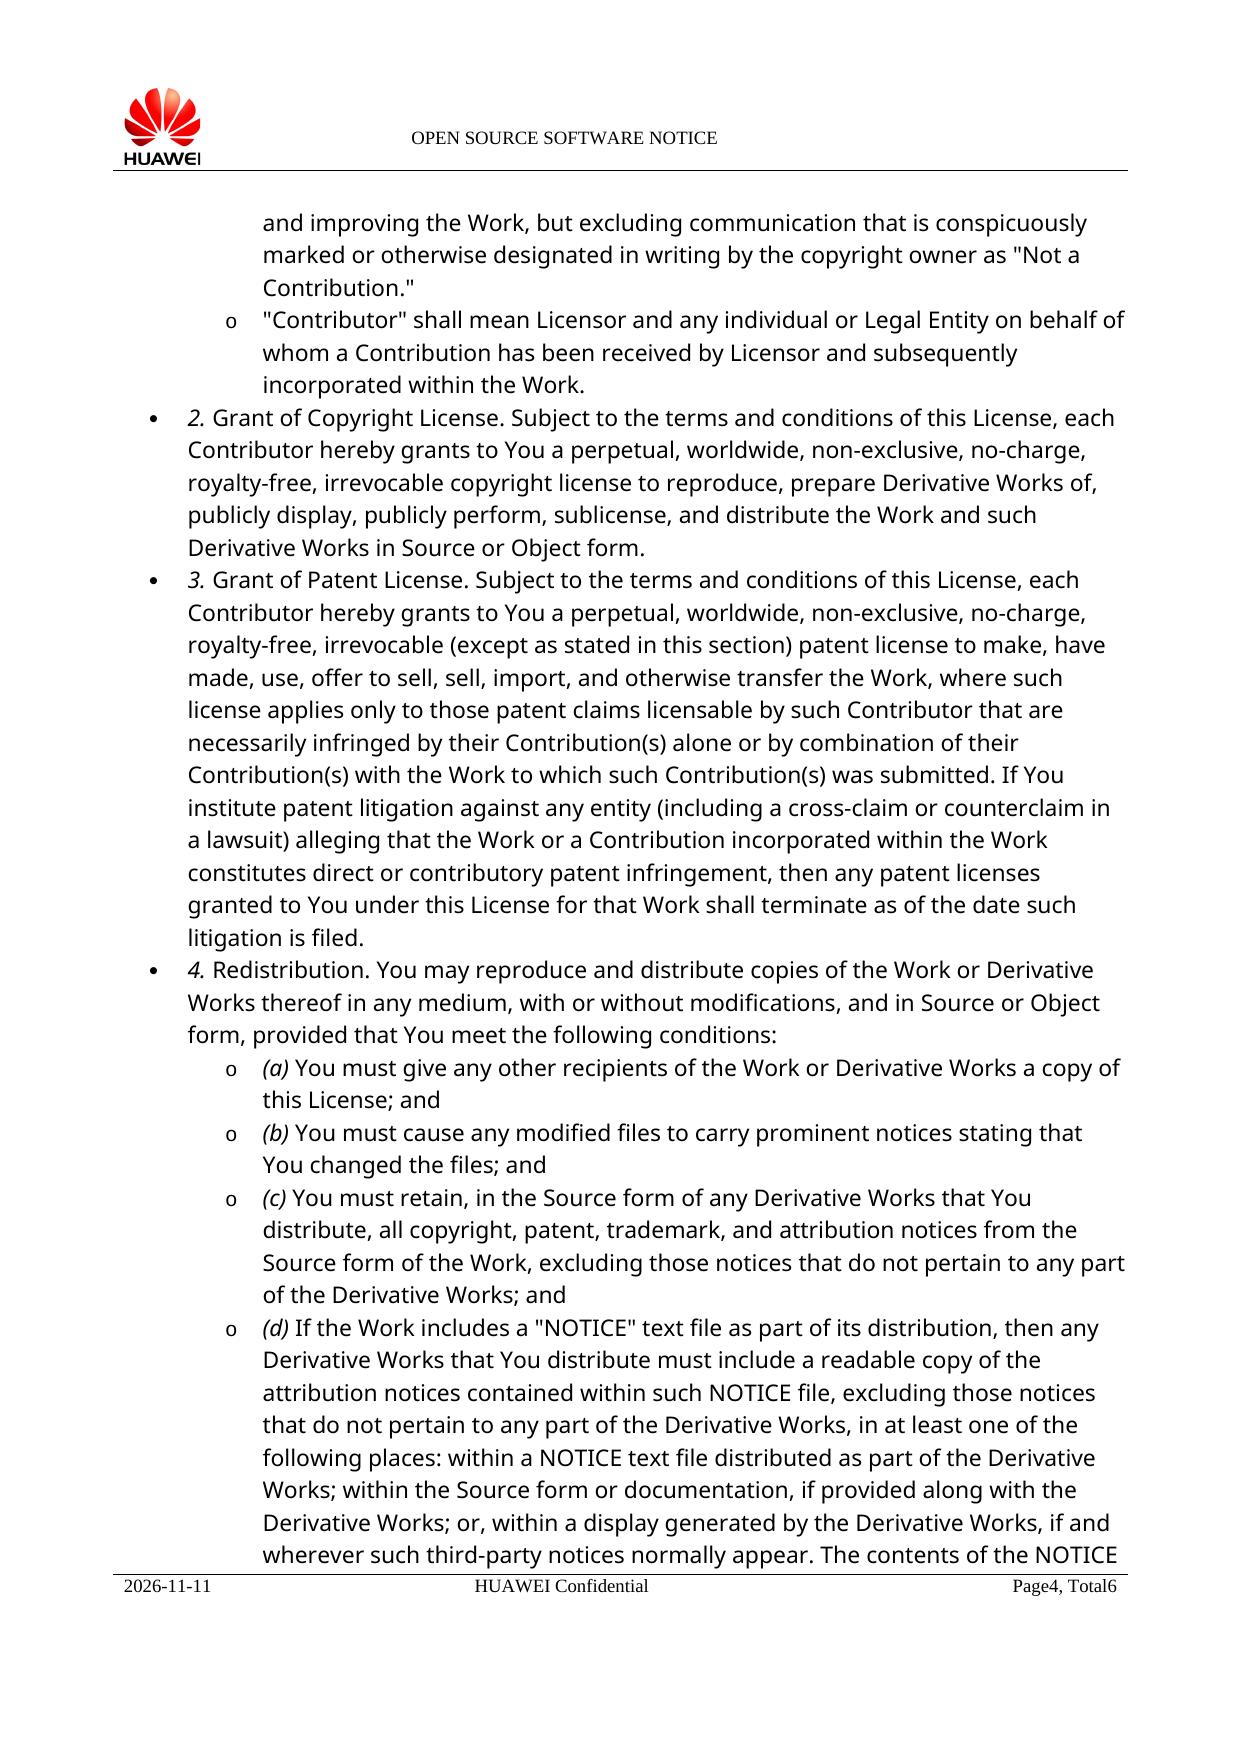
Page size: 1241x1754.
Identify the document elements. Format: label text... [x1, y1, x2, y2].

list (a) You must give any other recipients of the Work or Derivative Works a copy of this License; and [225, 1051, 1128, 1116]
list "Contributor" shall mean Licensor and any individual or Legal Entity on behalf of whom a Contribution has been received by Licensor and subsequently incorporated within the Work. [225, 304, 1128, 401]
list (b) You must cause any modified files to carry prominent notices stating that You changed the files; and [225, 1116, 1128, 1181]
list 2. Grant of Copyright License. Subject to the terms and conditions of this License, each Contributor hereby grants to You a perpetual, worldwide, non-exclusive, no-charge, royalty-free, irrevocable copyright license to reproduce, prepare Derivative Works of, publicly display, publicly perform, sublicense, and distribute the Work and such Derivative Works in Source or Object form. [150, 401, 1128, 564]
list 3. Grant of Patent License. Subject to the terms and conditions of this License, each Contributor hereby grants to You a perpetual, worldwide, non-exclusive, no-charge, royalty-free, irrevocable (except as stated in this section) patent license to make, have made, use, offer to sell, sell, import, and otherwise transfer the Work, where such license applies only to those patent claims licensable by such Contributor that are necessarily infringed by their Contribution(s) alone or by combination of their Contribution(s) with the Work to which such Contribution(s) was submitted. If You institute patent litigation against any entity (including a cross-claim or counterclaim in a lawsuit) alleging that the Work or a Contribution incorporated within the Work constitutes direct or contributory patent infringement, then any patent licenses granted to You under this License for that Work shall terminate as of the date such litigation is filed. [150, 564, 1128, 954]
list (c) You must retain, in the Source form of any Derivative Works that You distribute, all copyright, patent, trademark, and attribution notices from the Source form of the Work, excluding those notices that do not pertain to any part of the Derivative Works; and [225, 1181, 1128, 1311]
list 4. Redistribution. You may reproduce and distribute copies of the Work or Derivative Works thereof in any medium, with or without modifications, and in Source or Object form, provided that You meet the following conditions: [150, 954, 1128, 1051]
picture [124, 88, 201, 165]
